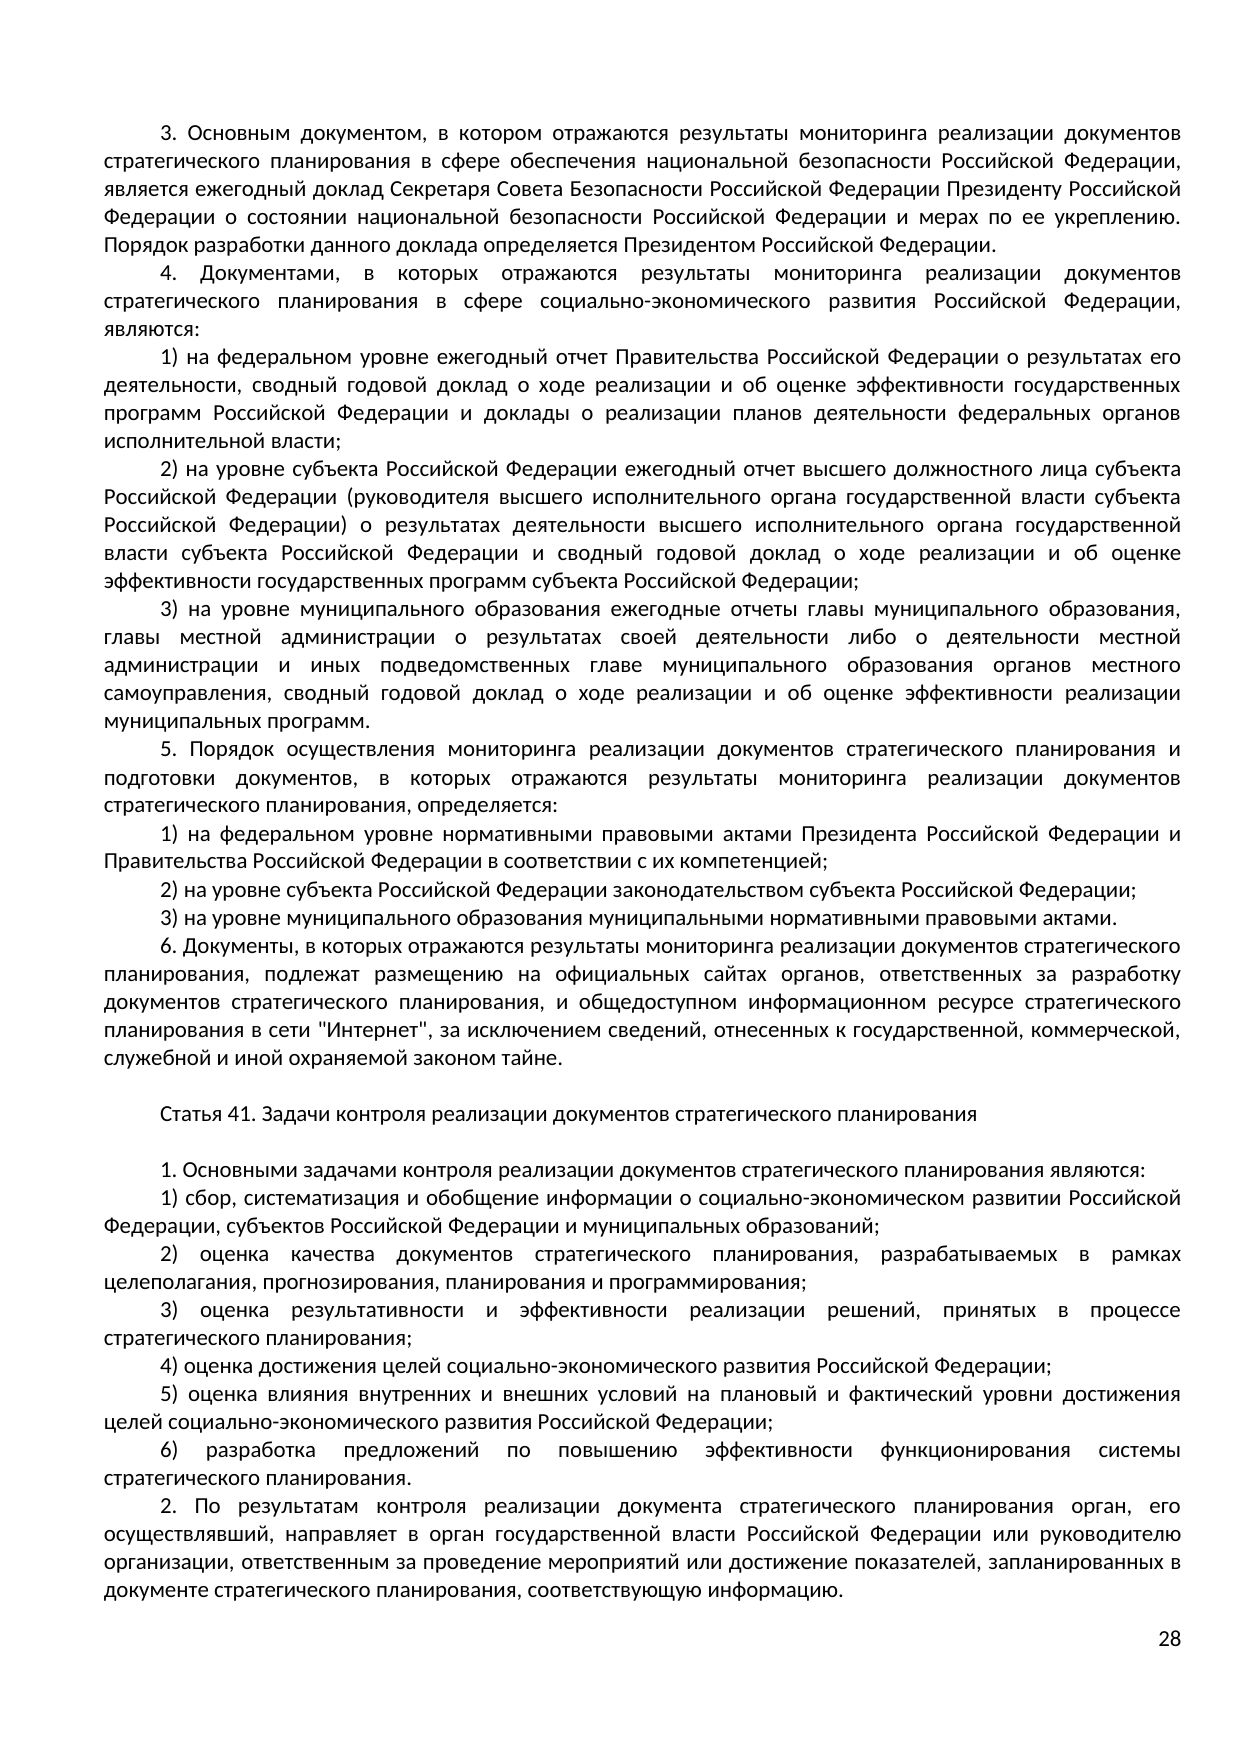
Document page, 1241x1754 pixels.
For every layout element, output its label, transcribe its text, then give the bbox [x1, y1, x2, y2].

text 4) оценка достижения целей социально-экономического развития Российской Федерации; [103, 1351, 1181, 1379]
text 1) на федеральном уровне нормативными правовыми актами Президента Российской Федерации и Правительства Российской Федерации в соответствии с их компетенцией; [103, 819, 1181, 875]
text 2) на уровне субъекта Российской Федерации ежегодный отчет высшего должностного лица субъекта Российской Федерации (руководителя высшего исполнительного органа государственной власти субъекта Российской Федерации) о результатах деятельности высшего исполнительного органа государственной власти субъекта Российской Федерации и сводный годовой доклад о ходе реализации и об оценке эффективности государственных программ субъекта Российской Федерации; [103, 454, 1181, 594]
text 3) на уровне муниципального образования ежегодные отчеты главы муниципального образования, главы местной администрации о результатах своей деятельности либо о деятельности местной администрации и иных подведомственных главе муниципального образования органов местного самоуправления, сводный годовой доклад о ходе реализации и об оценке эффективности реализации муниципальных программ. [103, 594, 1181, 734]
text 2) на уровне субъекта Российской Федерации законодательством субъекта Российской Федерации; [103, 875, 1181, 903]
text 6. Документы, в которых отражаются результаты мониторинга реализации документов стратегического планирования, подлежат размещению на официальных сайтах органов, ответственных за разработку документов стратегического планирования, и общедоступном информационном ресурсе стратегического планирования в сети "Интернет", за исключением сведений, отнесенных к государственной, коммерческой, служебной и иной охраняемой законом тайне. [103, 931, 1181, 1071]
text 5) оценка влияния внутренних и внешних условий на плановый и фактический уровни достижения целей социально-экономического развития Российской Федерации; [103, 1379, 1181, 1435]
text 5. Порядок осуществления мониторинга реализации документов стратегического планирования и подготовки документов, в которых отражаются результаты мониторинга реализации документов стратегического планирования, определяется: [103, 734, 1181, 819]
text 2) оценка качества документов стратегического планирования, разрабатываемых в рамках целеполагания, прогнозирования, планирования и программирования; [103, 1239, 1181, 1295]
text 4. Документами, в которых отражаются результаты мониторинга реализации документов стратегического планирования в сфере социально-экономического развития Российской Федерации, являются: [103, 258, 1181, 342]
text 3) оценка результативности и эффективности реализации решений, принятых в процессе стратегического планирования; [103, 1295, 1181, 1351]
text 6) разработка предложений по повышению эффективности функционирования системы стратегического планирования. [103, 1435, 1181, 1491]
text 1) сбор, систематизация и обобщение информации о социально-экономическом развитии Российской Федерации, субъектов Российской Федерации и муниципальных образований; [103, 1183, 1181, 1239]
text 3) на уровне муниципального образования муниципальными нормативными правовыми актами. [103, 903, 1181, 931]
text 1. Основными задачами контроля реализации документов стратегического планирования являются: [103, 1155, 1181, 1183]
text 3. Основным документом, в котором отражаются результаты мониторинга реализации документов стратегического планирования в сфере обеспечения национальной безопасности Российской Федерации, является ежегодный доклад Секретаря Совета Безопасности Российской Федерации Президенту Российской Федерации о состоянии национальной безопасности Российской Федерации и мерах по ее укреплению. Порядок разработки данного доклада определяется Президентом Российской Федерации. [103, 118, 1181, 258]
text Статья 41. Задачи контроля реализации документов стратегического планирования [103, 1099, 1181, 1127]
text 1) на федеральном уровне ежегодный отчет Правительства Российской Федерации о результатах его деятельности, сводный годовой доклад о ходе реализации и об оценке эффективности государственных программ Российской Федерации и доклады о реализации планов деятельности федеральных органов исполнительной власти; [103, 342, 1181, 454]
text 2. По результатам контроля реализации документа стратегического планирования орган, его осуществлявший, направляет в орган государственной власти Российской Федерации или руководителю организации, ответственным за проведение мероприятий или достижение показателей, запланированных в документе стратегического планирования, соответствующую информацию. [103, 1491, 1181, 1603]
